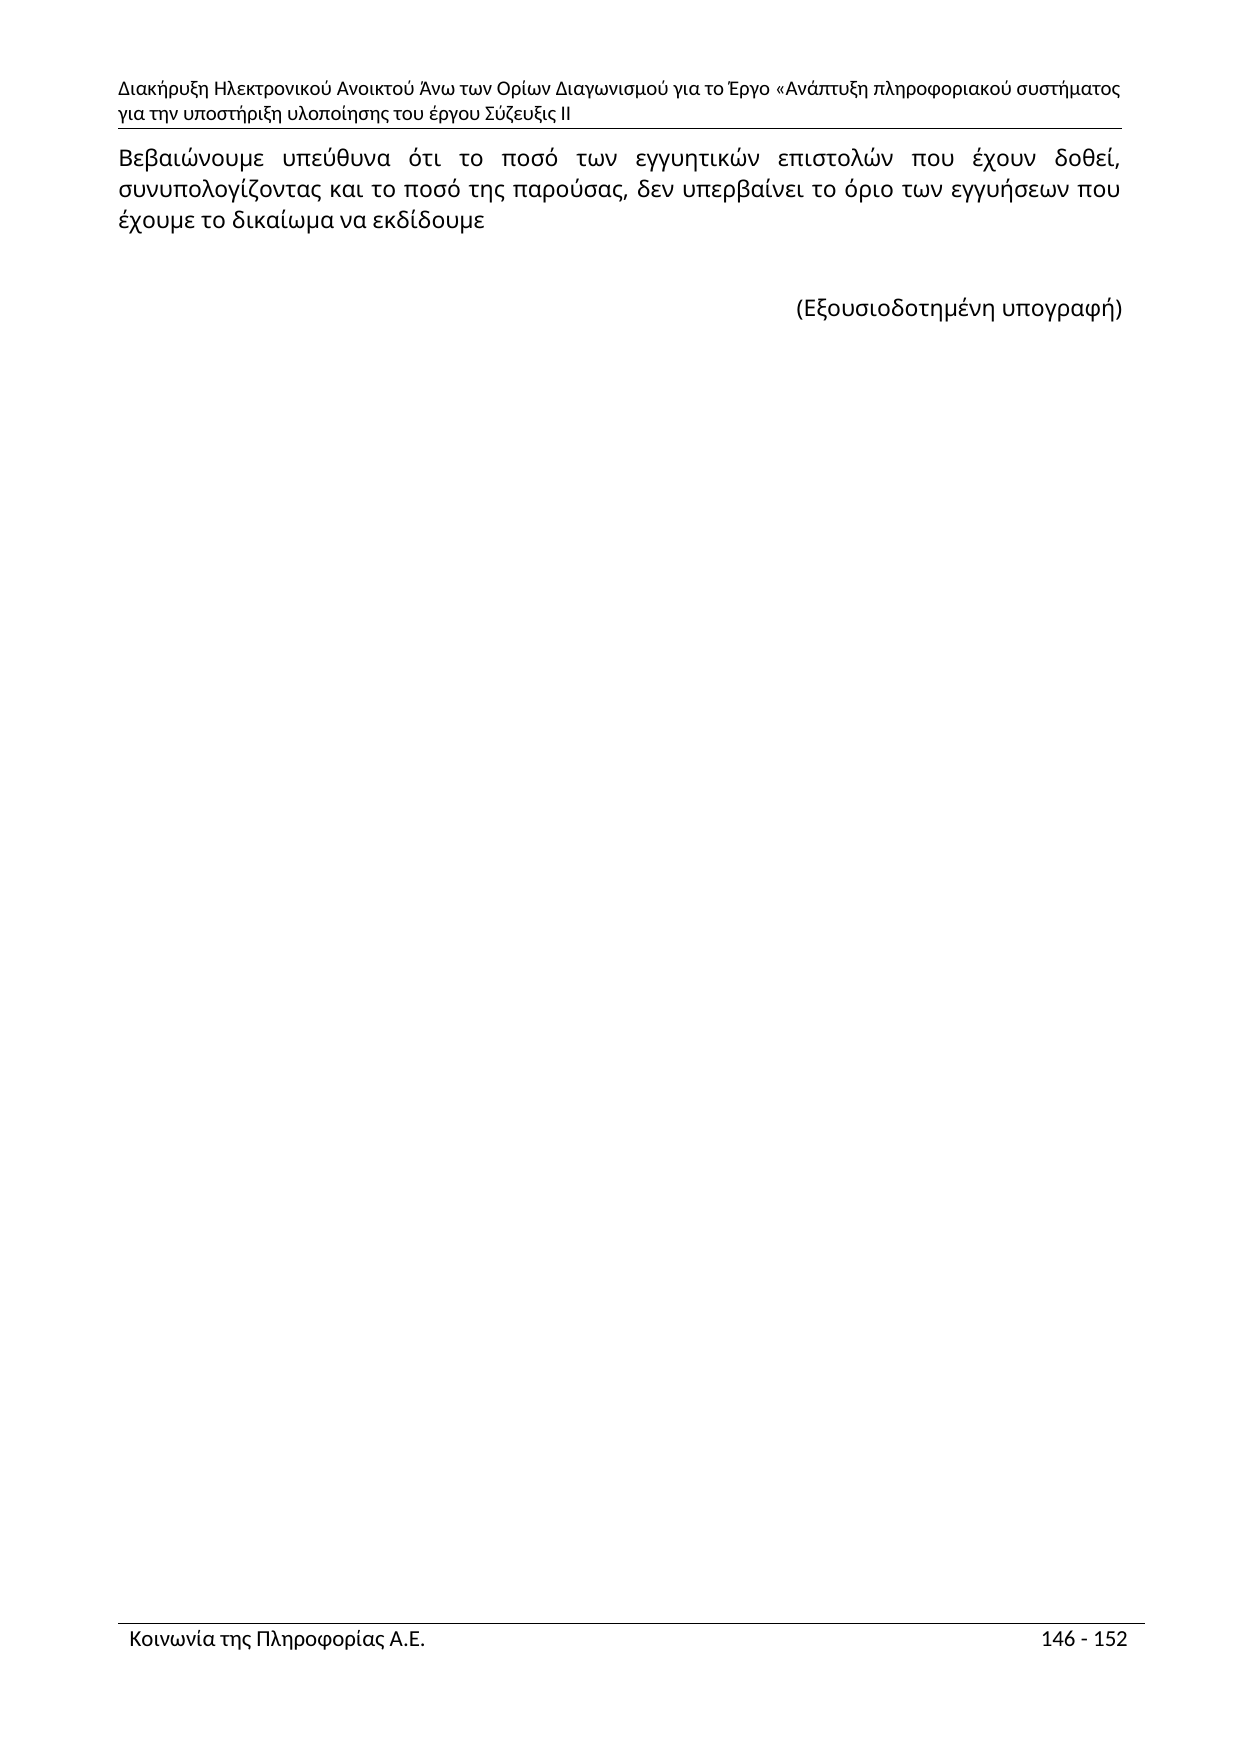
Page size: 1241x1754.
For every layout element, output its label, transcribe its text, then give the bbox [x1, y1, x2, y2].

text (Εξουσιοδοτημένη υπογραφή) [118, 291, 1122, 323]
text Βεβαιώνουμε υπεύθυνα ότι το ποσό των εγγυητικών επιστολών που έχουν δοθεί, συνυπολογίζοντας και το ποσό της παρούσας, δεν υπερβαίνει το όριο των εγγυήσεων που έχουμε το δικαίωμα να εκδίδουμε [118, 141, 1122, 235]
